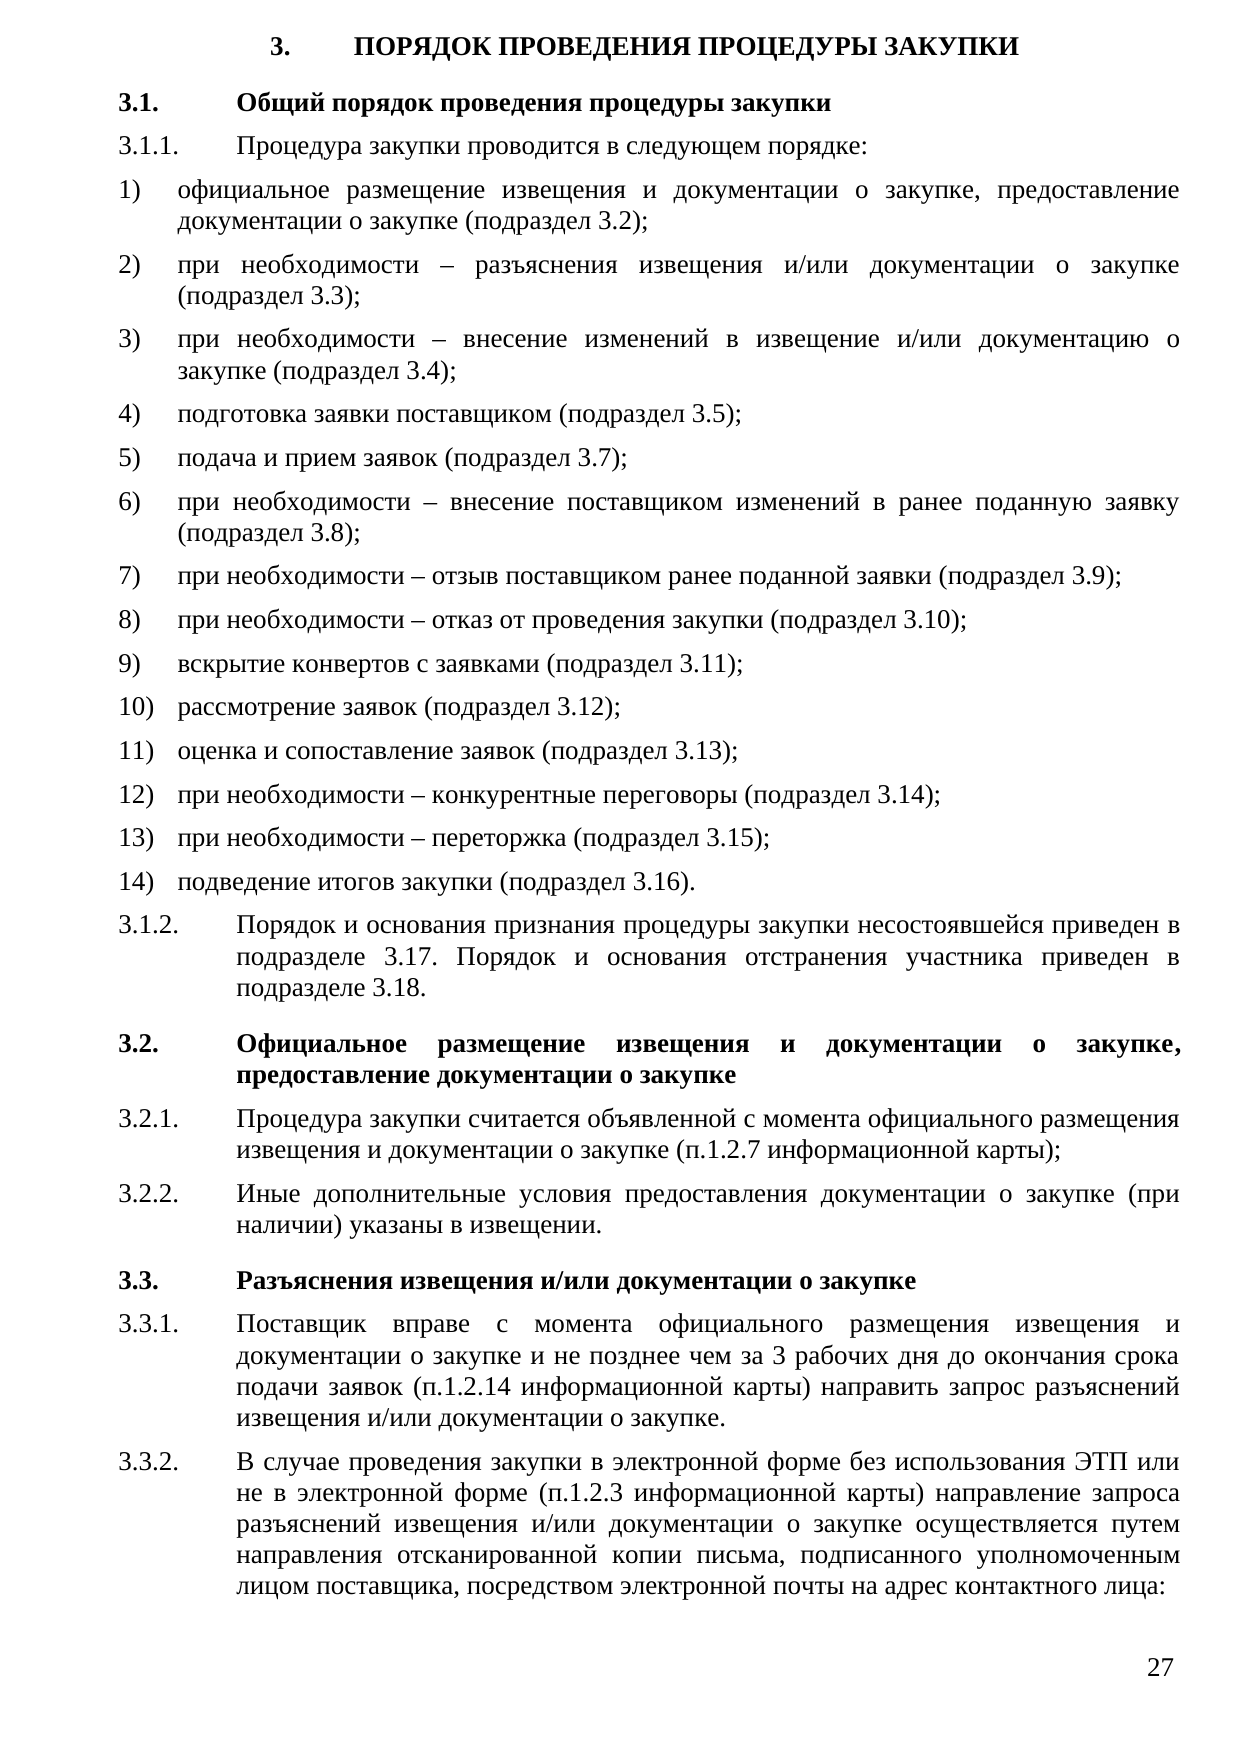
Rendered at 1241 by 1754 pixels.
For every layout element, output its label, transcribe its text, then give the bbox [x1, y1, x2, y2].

text подведение итогов закупки (подраздел 3.16). [118, 865, 1181, 896]
text Процедура закупки считается объявленной с момента официального размещения извещения и документации о закупке (п.1.2.7 информационной карты); [118, 1102, 1181, 1164]
text при необходимости – отказ от проведения закупки (подраздел 3.10); [118, 603, 1181, 634]
text подача и прием заявок (подраздел 3.7); [118, 441, 1181, 472]
text Разъяснения извещения и/или документации о закупке [118, 1264, 1181, 1295]
text Официальное размещение извещения и документации о закупке, предоставление документации о закупке [118, 1027, 1181, 1089]
text подготовка заявки поставщиком (подраздел 3.5); [118, 397, 1181, 428]
text В случае проведения закупки в электронной форме без использования ЭТП или не в электронной форме (п.1.2.3 информационной карты) направление запроса разъяснений извещения и/или документации о закупке осуществляется путем направления отсканированной копии письма, подписанного уполномоченным лицом поставщика, посредством электронной почты на адрес контактного лица: [118, 1445, 1181, 1600]
text вскрытие конвертов с заявками (подраздел 3.11); [118, 647, 1181, 678]
text при необходимости – отзыв поставщиком ранее поданной заявки (подраздел 3.9); [118, 559, 1181, 591]
text Поставщик вправе с момента официального размещения извещения и документации о закупке и не позднее чем за 3 рабочих дня до окончания срока подачи заявок (п.1.2.14 информационной карты) направить запрос разъяснений извещения и/или документации о закупке. [118, 1308, 1181, 1432]
text при необходимости – конкурентные переговоры (подраздел 3.14); [118, 778, 1181, 809]
text Общий порядок проведения процедуры закупки [118, 86, 1181, 117]
text при необходимости – переторжка (подраздел 3.15); [118, 821, 1181, 852]
text оценка и сопоставление заявок (подраздел 3.13); [118, 734, 1181, 765]
text при необходимости – внесение поставщиком изменений в ранее поданную заявку (подраздел 3.8); [118, 485, 1181, 547]
text Порядок и основания признания процедуры закупки несостоявшейся приведен в подразделе 3.17. Порядок и основания отстранения участника приведен в подразделе 3.18. [118, 909, 1181, 1002]
text официальное размещение извещения и документации о закупке, предоставление документации о закупке (подраздел 3.2); [118, 173, 1181, 235]
text при необходимости – разъяснения извещения и/или документации о закупке (подраздел 3.3); [118, 248, 1181, 310]
text Порядок проведения процедуры закупки [118, 29, 1181, 61]
text Процедура закупки проводится в следующем порядке: [118, 129, 1181, 161]
text рассмотрение заявок (подраздел 3.12); [118, 690, 1181, 722]
text Иные дополнительные условия предоставления документации о закупке (при наличии) указаны в извещении. [118, 1177, 1181, 1239]
text при необходимости – внесение изменений в извещение и/или документацию о закупке (подраздел 3.4); [118, 323, 1181, 385]
